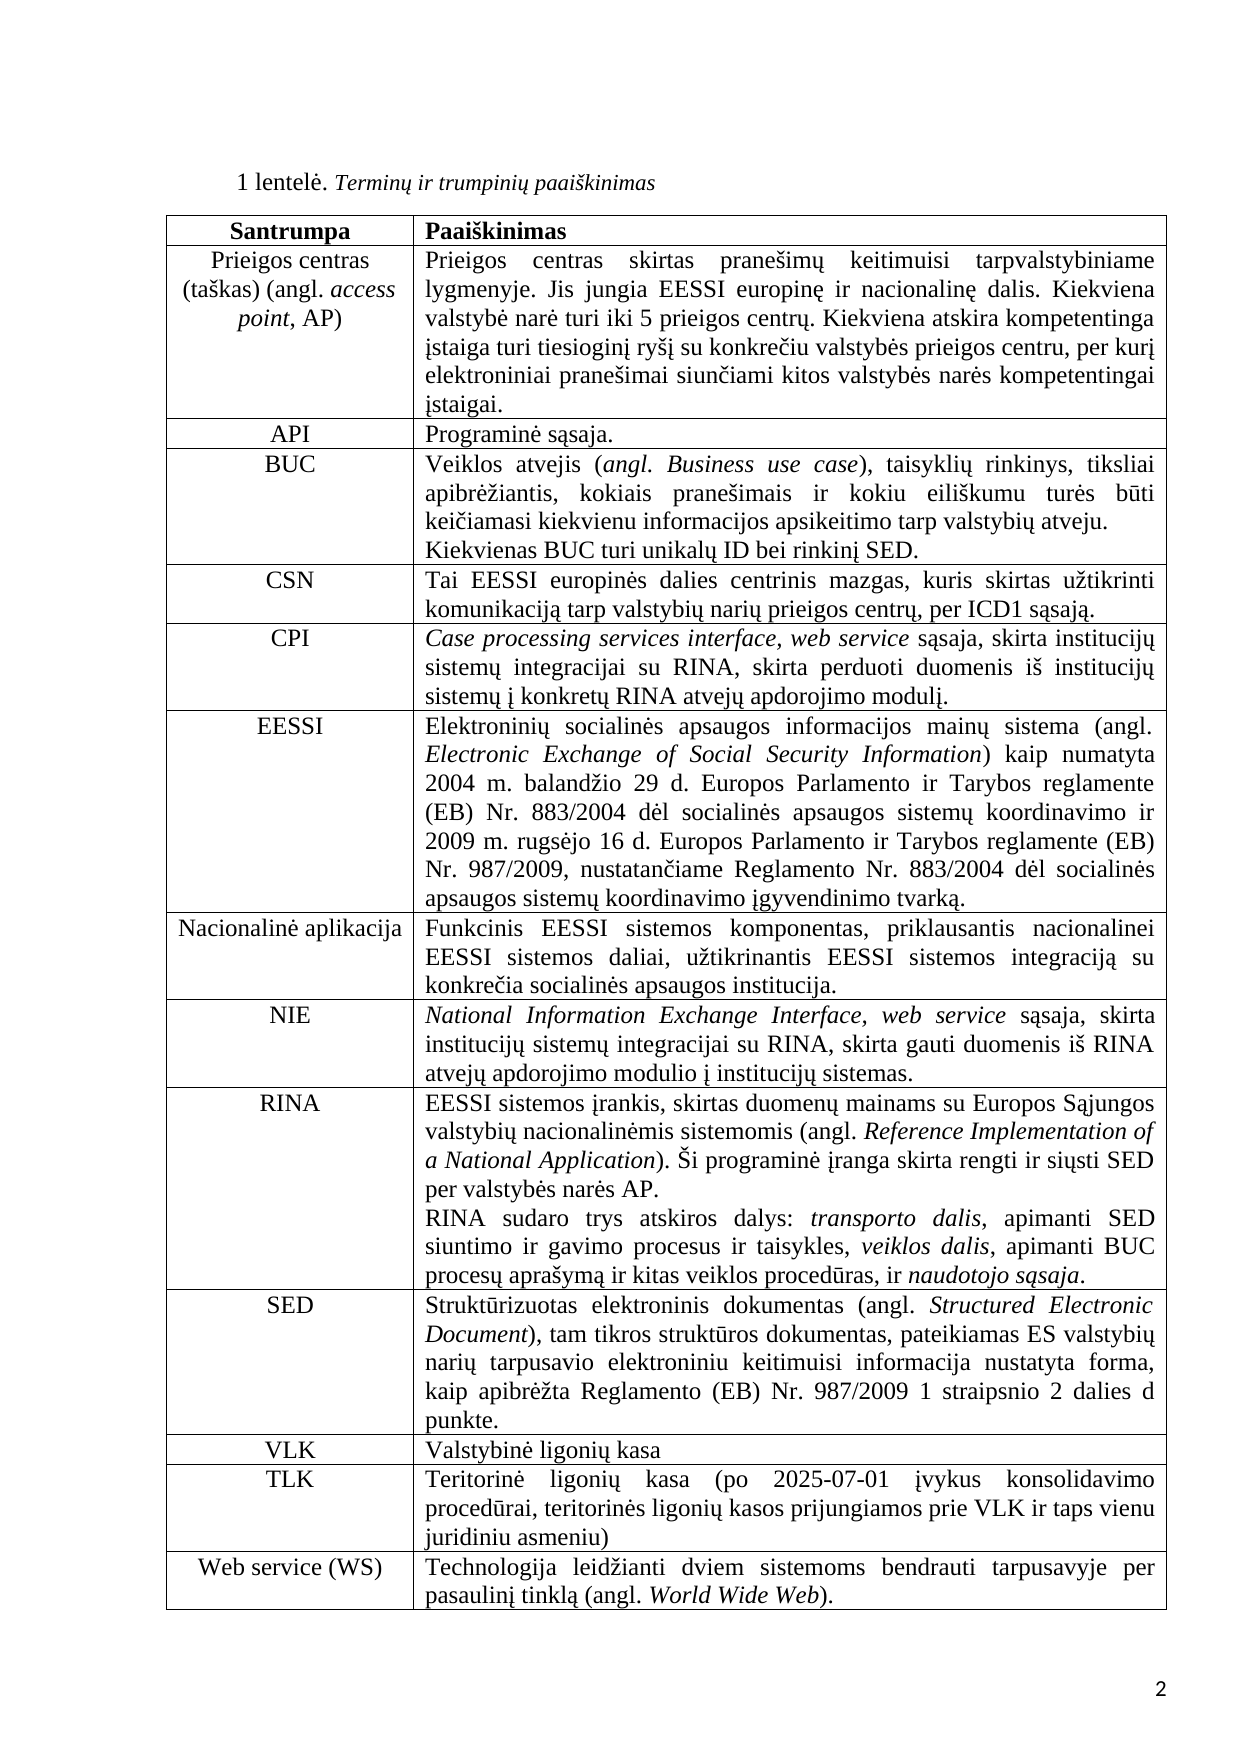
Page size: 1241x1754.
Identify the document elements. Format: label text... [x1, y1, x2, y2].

table_cell Web service (WS) [167, 1552, 413, 1609]
table_cell VLK [167, 1435, 413, 1463]
table_cell CPI [167, 624, 413, 710]
table_cell CSN [167, 565, 413, 622]
table_cell Struktūrizuotas elektroninis dokumentas (angl. Structured Electronic Document), tam tikros struktūros dokumentas, pateikiamas ES valstybių narių tarpusavio elektroniniu keitimuisi informacija nustatyta forma, kaip apibrėžta Reglamento (EB) Nr. 987/2009 1 straipsnio 2 dalies d punkte. [414, 1290, 1166, 1434]
table_cell Valstybinė ligonių kasa [414, 1435, 1166, 1463]
table_cell Prieigos centras skirtas pranešimų keitimuisi tarpvalstybiniame lygmenyje. Jis jungia EESSI europinę ir nacionalinę dalis. Kiekviena valstybė narė turi iki 5 prieigos centrų. Kiekviena atskira kompetentinga įstaiga turi tiesioginį ryšį su konkrečiu valstybės prieigos centru, per kurį elektroniniai pranešimai siunčiami kitos valstybės narės kompetentingai įstaigai. [414, 246, 1166, 418]
table_cell BUC [167, 449, 413, 564]
table_cell Teritorinė ligonių kasa (po 2025-07-01 įvykus konsolidavimo procedūrai, teritorinės ligonių kasos prijungiamos prie VLK ir taps vienu juridiniu asmeniu) [414, 1465, 1166, 1551]
table_cell RINA [167, 1088, 413, 1289]
table_header Paaiškinimas [414, 216, 1166, 244]
table_cell Elektroninių socialinės apsaugos informacijos mainų sistema (angl. Electronic Exchange of Social Security Information) kaip numatyta 2004 m. balandžio 29 d. Europos Parlamento ir Tarybos reglamente (EB) Nr. 883/2004 dėl socialinės apsaugos sistemų koordinavimo ir 2009 m. rugsėjo 16 d. Europos Parlamento ir Tarybos reglamente (EB) Nr. 987/2009, nustatančiame Reglamento Nr. 883/2004 dėl socialinės apsaugos sistemų koordinavimo įgyvendinimo tvarką. [414, 711, 1166, 912]
table_cell Funkcinis EESSI sistemos komponentas, priklausantis nacionalinei EESSI sistemos daliai, užtikrinantis EESSI sistemos integraciją su konkrečia socialinės apsaugos institucija. [414, 913, 1166, 999]
table_cell EESSI [167, 711, 413, 912]
table_cell Nacionalinė aplikacija [167, 913, 413, 999]
table_cell Tai EESSI europinės dalies centrinis mazgas, kuris skirtas užtikrinti komunikaciją tarp valstybių narių prieigos centrų, per ICD1 sąsają. [414, 565, 1166, 622]
table_header Santrumpa [167, 216, 413, 244]
table_cell TLK [167, 1465, 413, 1551]
list 1 lentelė. Terminų ir trumpinių paaiškinimas [177, 167, 1166, 196]
table_cell SED [167, 1290, 413, 1434]
table_cell API [167, 419, 413, 448]
table_cell Technologija leidžianti dviem sistemoms bendrauti tarpusavyje per pasaulinį tinklą (angl. World Wide Web). [414, 1552, 1166, 1609]
table_cell Veiklos atvejis (angl. Business use case), taisyklių rinkinys, tiksliai apibrėžiantis, kokiais pranešimais ir kokiu eiliškumu turės būti keičiamasi kiekvienu informacijos apsikeitimo tarp valstybių atveju. Kiekvienas BUC turi unikalų ID bei rinkinį SED. [414, 449, 1166, 564]
table_cell NIE [167, 1000, 413, 1087]
table_cell National Information Exchange Interface, web service sąsaja, skirta institucijų sistemų integracijai su RINA, skirta gauti duomenis iš RINA atvejų apdorojimo modulio į institucijų sistemas. [414, 1000, 1166, 1087]
table_cell Prieigos centras (taškas) (angl. access point, AP) [167, 246, 413, 418]
table_cell EESSI sistemos įrankis, skirtas duomenų mainams su Europos Sąjungos valstybių nacionalinėmis sistemomis (angl. Reference Implementation of a National Application). Ši programinė įranga skirta rengti ir siųsti SED per valstybės narės AP. RINA sudaro trys atskiros dalys: transporto dalis, apimanti SED siuntimo ir gavimo procesus ir taisykles, veiklos dalis, apimanti BUC procesų aprašymą ir kitas veiklos procedūras, ir naudotojo sąsaja. [414, 1088, 1166, 1289]
table_cell Case processing services interface, web service sąsaja, skirta institucijų sistemų integracijai su RINA, skirta perduoti duomenis iš institucijų sistemų į konkretų RINA atvejų apdorojimo modulį. [414, 624, 1166, 710]
table_cell Programinė sąsaja. [414, 419, 1166, 448]
